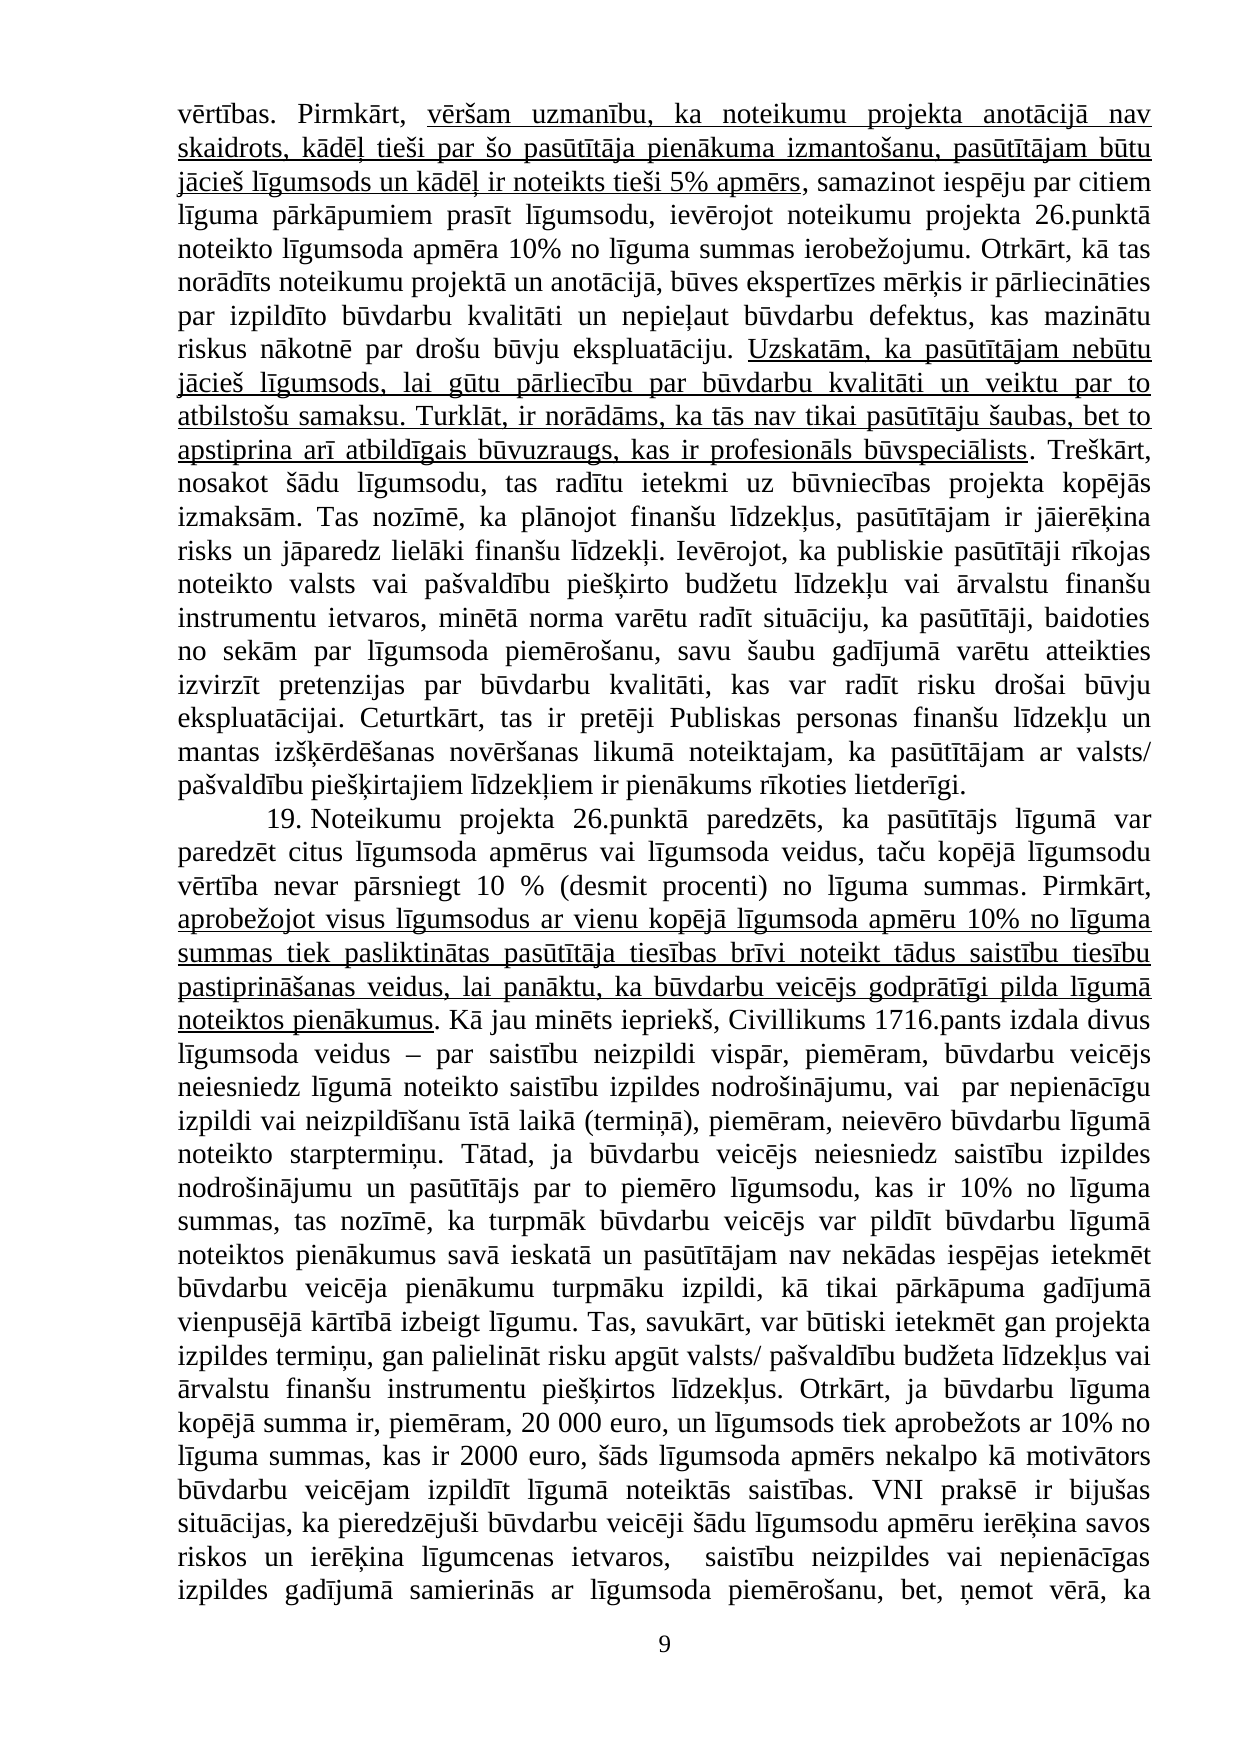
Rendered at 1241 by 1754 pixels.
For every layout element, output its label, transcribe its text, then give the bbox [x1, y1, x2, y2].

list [177, 999, 1152, 1606]
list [177, 97, 1152, 159]
